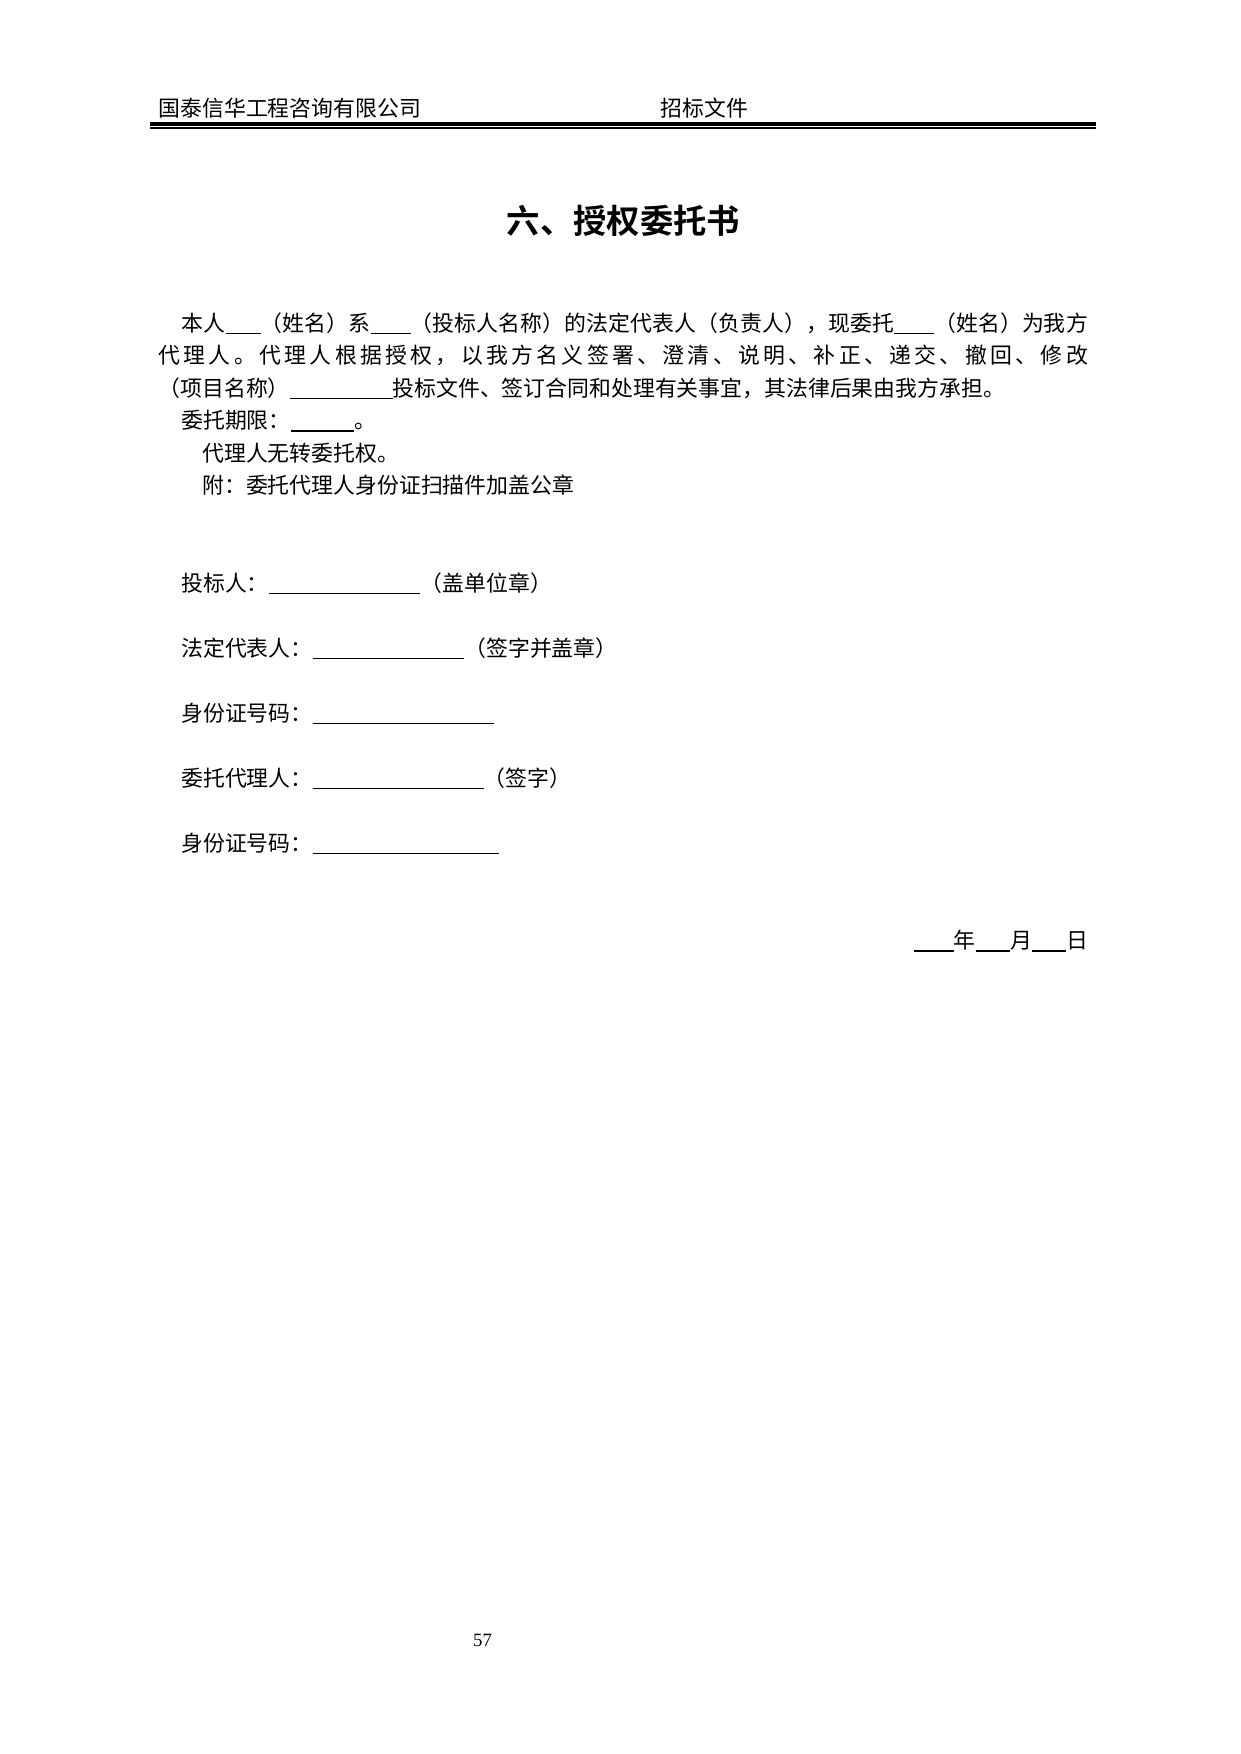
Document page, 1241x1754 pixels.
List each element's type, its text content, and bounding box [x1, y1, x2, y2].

text 委托期限： 。 [158, 403, 1088, 435]
text 代理人无转委托权。 [158, 435, 1088, 468]
text 委托代理人： （签字） [158, 760, 1088, 793]
text 身份证号码： [158, 695, 1088, 728]
text 本人 （姓名）系 （投标人名称）的法定代表人（负责人），现委托 （姓名）为我方代理人。代理人根据授权，以我方名义签署、澄清、说明、补正、递交、撤回、修改 （项目名称） 投标文件、签订合同和处理有关事宜，其法律后果由我方承担。 [158, 305, 1088, 403]
text 附：委托代理人身份证扫描件加盖公章 [158, 468, 1088, 500]
text 法定代表人： （签字并盖章） [158, 630, 1088, 663]
text 投标人： （盖单位章） [158, 565, 1088, 598]
subtitle 六、授权委托书 [158, 187, 1088, 252]
text 身份证号码： [158, 825, 1088, 858]
text 年 月 日 [158, 923, 1088, 955]
